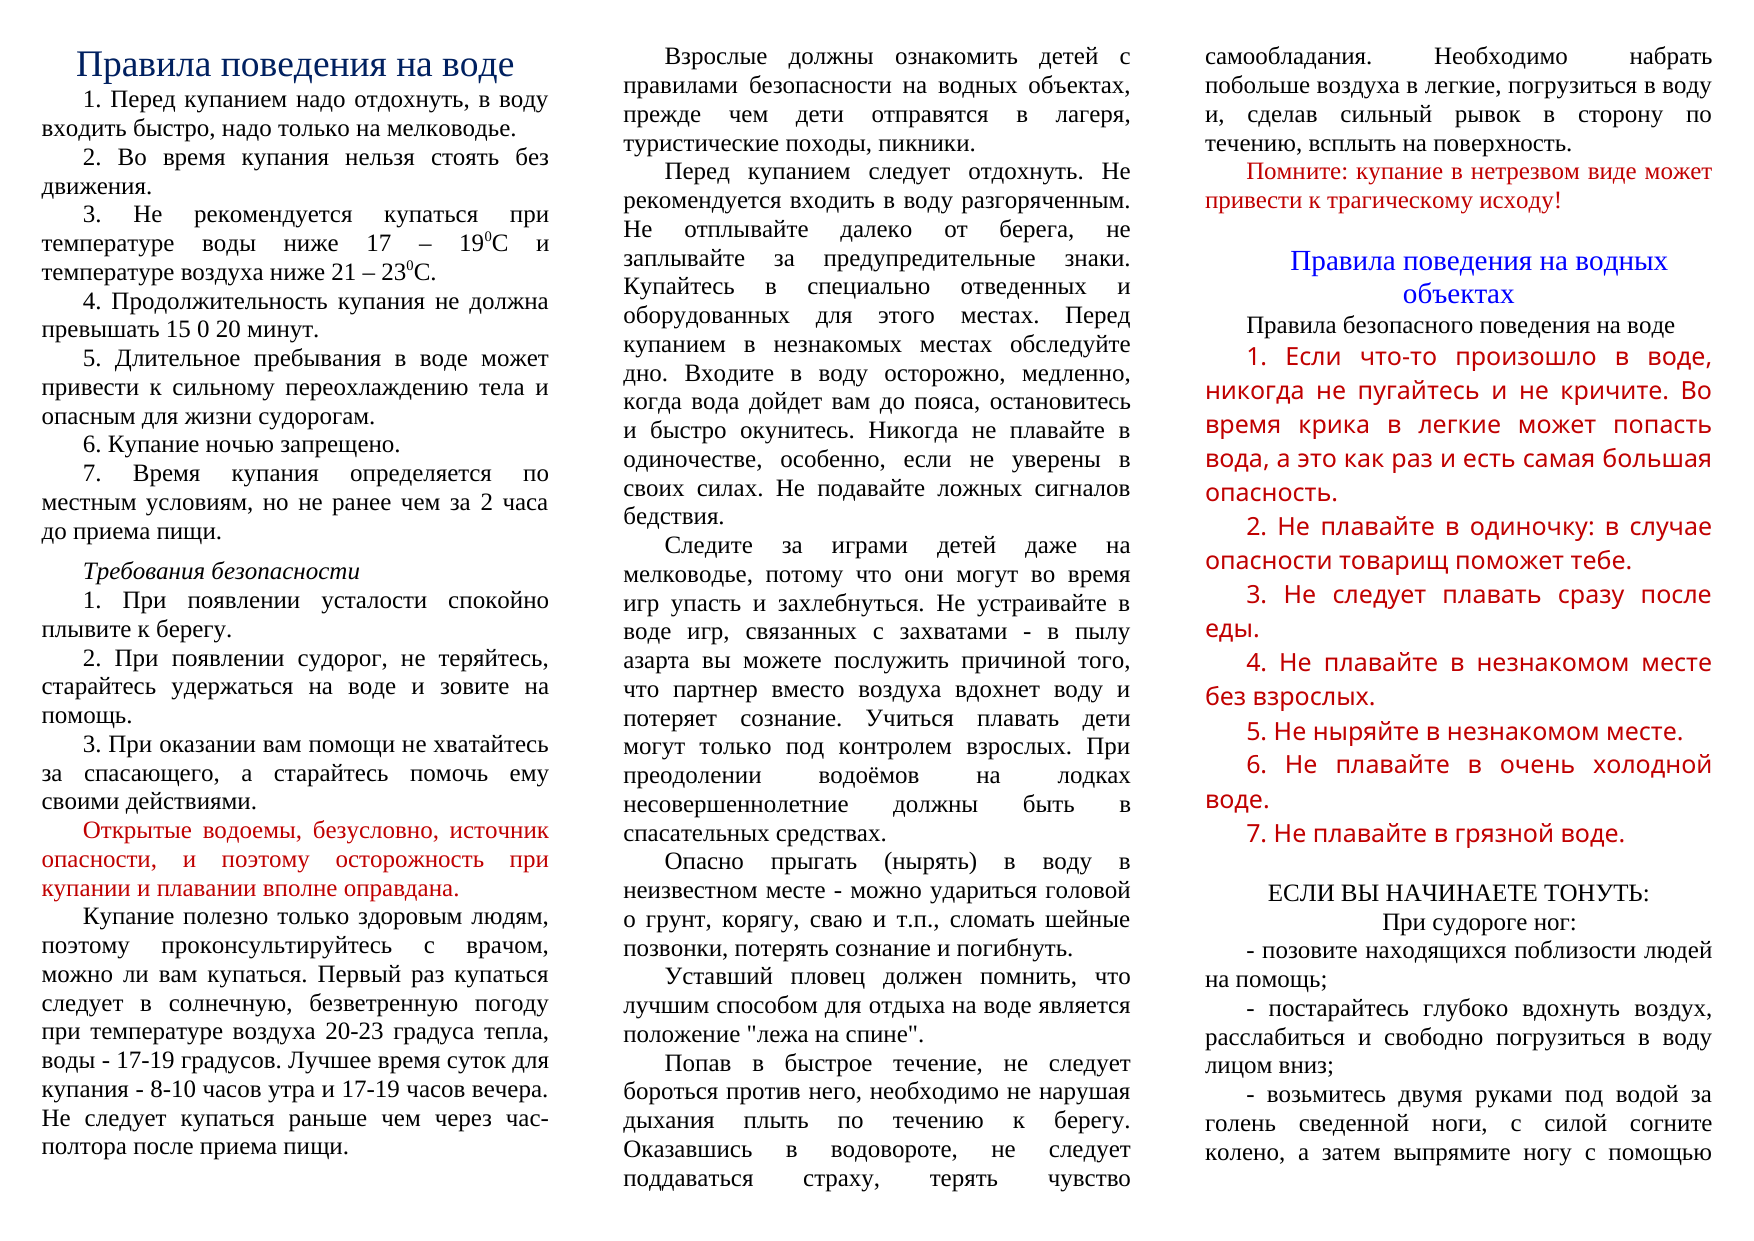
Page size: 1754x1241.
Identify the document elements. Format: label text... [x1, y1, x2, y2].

text 2. Не плавайте в одиночку: в случае опасности товарищ поможет тебе. [1205, 509, 1713, 577]
text 7. Не плавайте в грязной воде. [1205, 815, 1713, 849]
text Опасно прыгать (нырять) в воду в неизвестном месте - можно удариться головой о грунт, корягу, сваю и т.п., сломать шейные позвонки, потерять сознание и погибнуть. [623, 846, 1131, 961]
text Правила безопасного поведения на воде [1205, 310, 1713, 338]
text При судороге ног: [1205, 907, 1713, 936]
text 3. Не следует плавать сразу после еды. [1205, 577, 1713, 645]
text Требования безопасности [41, 556, 549, 585]
text Помните: купание в нетрезвом виде может привести к трагическому исходу! [1205, 156, 1713, 214]
text 2. При появлении судорог, не теряйтесь, старайтесь удержаться на воде и зовите на помощь. [41, 643, 549, 729]
text 4. Продолжительность купания не должна превышать 15 0 20 минут. [41, 286, 549, 343]
text Взрослые должны ознакомить детей с правилами безопасности на водных объектах, прежде чем дети отправятся в лагеря, туристические походы, пикники. [623, 41, 1131, 156]
text - постарайтесь глубоко вдохнуть воздух, расслабиться и свободно погрузиться в воду лицом вниз; [1205, 993, 1713, 1079]
text 7. Время купания определяется по местным условиям, но не ранее чем за 2 часа до приема пищи. [41, 458, 549, 544]
text 6. Не плавайте в очень холодной воде. [1205, 747, 1713, 815]
text 6. Купание ночью запрещено. [41, 429, 549, 458]
text 1. Если что-то произошло в воде, никогда не пугайтесь и не кричите. Во время крика в легкие может попасть вода, а это как раз и есть самая большая опасность. [1205, 338, 1713, 509]
text 5. Длительное пребывания в воде может привести к сильному переохлаждению тела и опасным для жизни судорогам. [41, 343, 549, 429]
text - позовите находящихся поблизости людей на помощь; [1205, 936, 1713, 993]
text 1. Перед купанием надо отдохнуть, в воду входить быстро, надо только на мелководье. [41, 84, 549, 142]
text 3. Не рекомендуется купаться при температуре воды ниже 17 – 190С и температуре воздуха ниже 21 – 230С. [41, 199, 549, 286]
text Следите за играми детей даже на мелководье, потому что они могут во время игр упасть и захлебнуться. Не устраивайте в воде игр, связанных с захватами - в пылу азарта вы можете послужить причиной того, что партнер вместо воздуха вдохнет воду и потеряет сознание. Учиться плавать дети могут только под контролем взрослых. При преодолении водоёмов на лодках несовершеннолетние должны быть в спасательных средствах. [623, 530, 1131, 846]
text Купание полезно только здоровым людям, поэтому проконсультируйтесь с врачом, можно ли вам купаться. Первый раз купаться следует в солнечную, безветренную погоду при температуре воздуха 20-23 градуса тепла, воды - 17-19 градусов. Лучшее время суток для купания - 8-10 часов утра и 17-19 часов вечера. Не следует купаться раньше чем через час-полтора после приема пищи. [41, 901, 549, 1160]
text 2. Во время купания нельзя стоять без движения. [41, 142, 549, 199]
text 4. Не плавайте в незнакомом месте без взрослых. [1205, 645, 1713, 713]
text 1. При появлении усталости спокойно плывите к берегу. [41, 585, 549, 643]
text Правила поведения на водных объектах [1205, 243, 1713, 310]
text 3. При оказании вам помощи не хватайтесь за спасающего, а старайтесь помочь ему своими действиями. [41, 729, 549, 815]
text Уставший пловец должен помнить, что лучшим способом для отдыха на воде является положение "лежа на спине". [623, 961, 1131, 1048]
text Правила поведения на воде [41, 41, 549, 84]
text Перед купанием следует отдохнуть. Не рекомендуется входить в воду разгоряченным. Не отплывайте далеко от берега, не заплывайте за предупредительные знаки. Купайтесь в специально отведенных и оборудованных для этого местах. Перед купанием в незнакомых местах обследуйте дно. Входите в воду осторожно, медленно, когда вода дойдет вам до пояса, остановитесь и быстро окунитесь. Никогда не плавайте в одиночестве, особенно, если не уверены в своих силах. Не подавайте ложных сигналов бедствия. [623, 156, 1131, 530]
text 5. Не ныряйте в незнакомом месте. [1205, 713, 1713, 747]
text ЕСЛИ ВЫ НАЧИНАЕТЕ ТОНУТЬ: [1205, 878, 1713, 907]
text Попав в быстрое течение, не следует бороться против него, необходимо не нарушая дыхания плыть по течению к берегу. Оказавшись в водовороте, не следует поддаваться страху, терять чувство самообладания. Необходимо набрать побольше воздуха в легкие, погрузиться в воду и, сделав сильный рывок в сторону по течению, всплыть на поверхность. [1205, 41, 1713, 156]
text Попав в быстрое течение, не следует бороться против него, необходимо не нарушая дыхания плыть по течению к берегу. Оказавшись в водовороте, не следует поддаваться страху, терять чувство самообладания. Необходимо набрать побольше воздуха в легкие, погрузиться в воду и, сделав сильный рывок в сторону по течению, всплыть на поверхность. [623, 1048, 1131, 1191]
text Открытые водоемы, безусловно, источник опасности, и поэтому осторожность при купании и плавании вполне оправдана. [41, 815, 549, 901]
